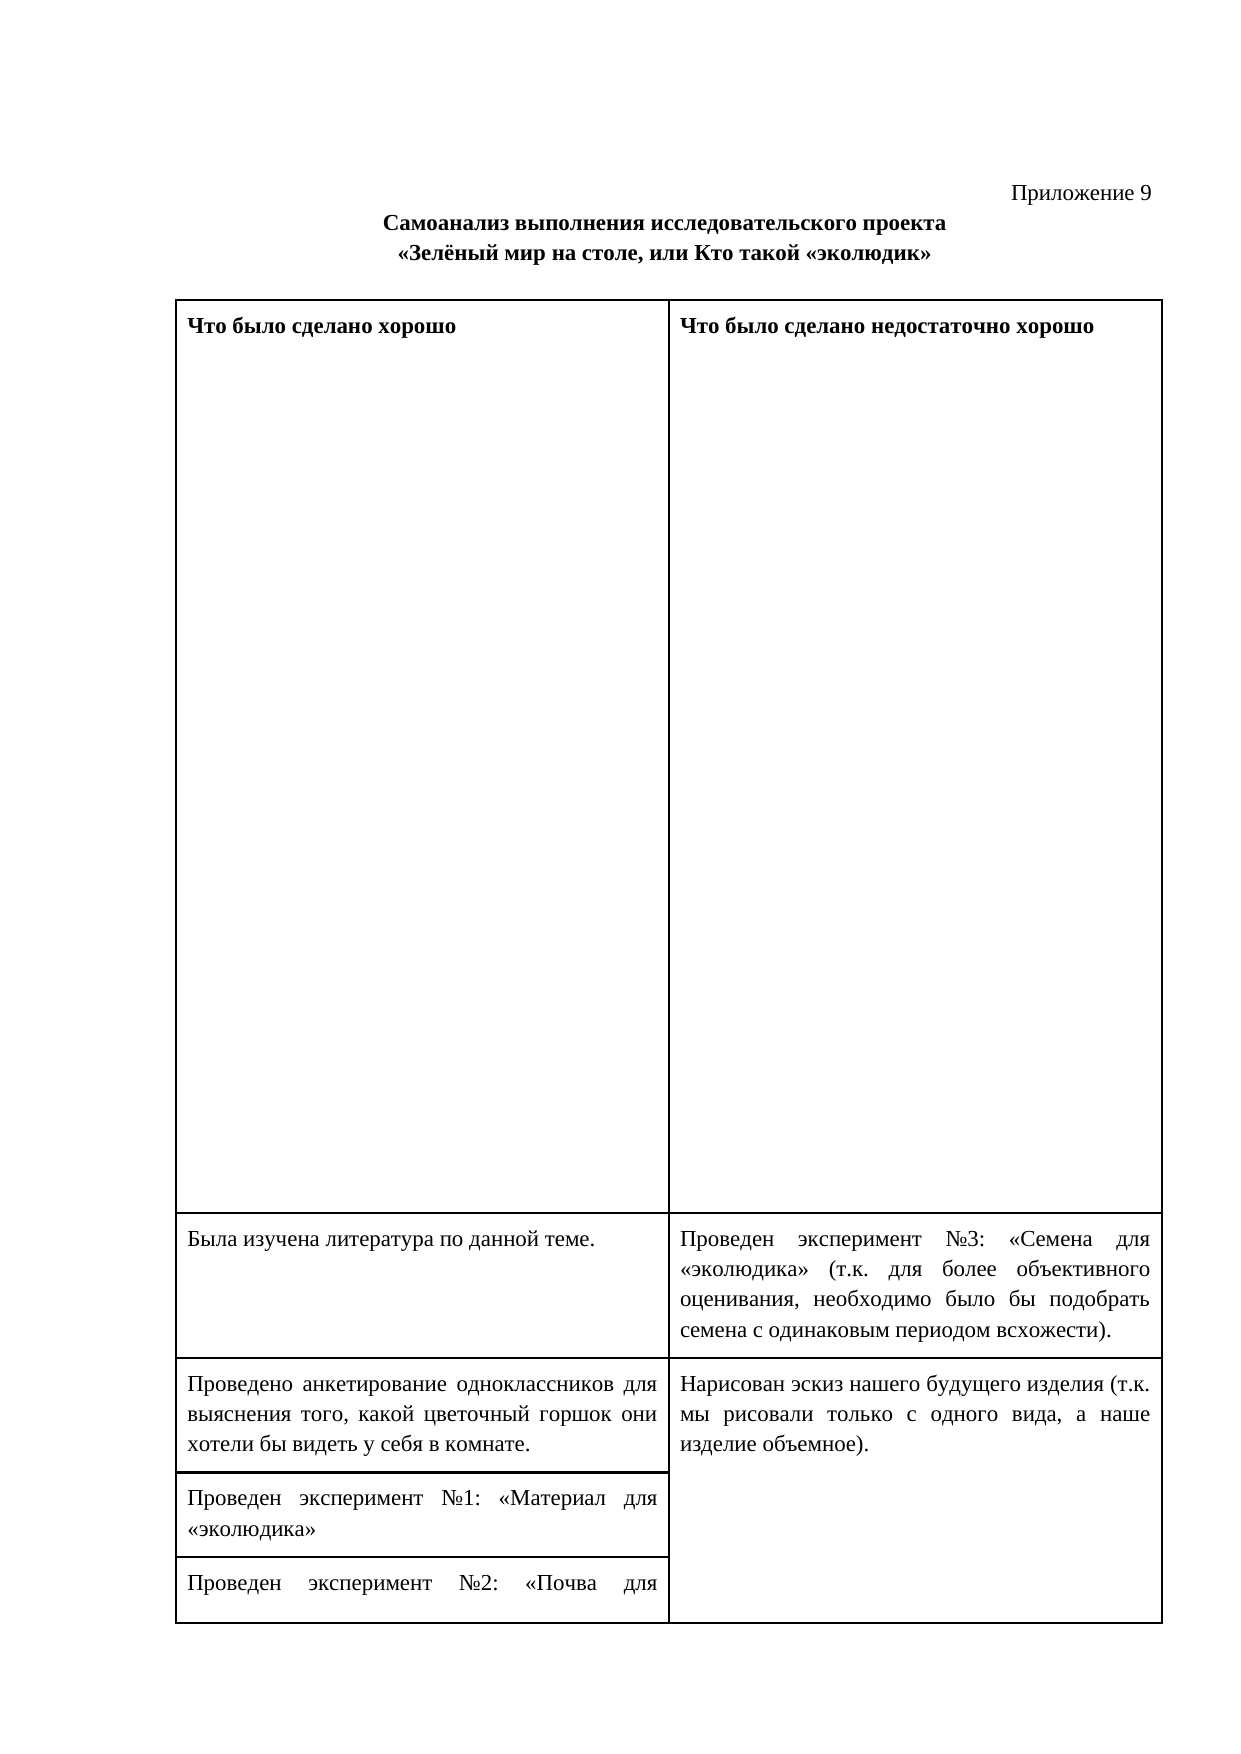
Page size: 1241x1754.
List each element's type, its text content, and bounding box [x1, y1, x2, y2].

table_cell Проведено анкетирование одноклассников для выяснения того, какой цветочный горшок они хотели бы видеть у себя в комнате. [177, 1359, 668, 1471]
text Самоанализ выполнения исследовательского проекта [177, 209, 1152, 235]
table_cell Проведен эксперимент №1: «Материал для «эколюдика» [177, 1474, 668, 1556]
table_header Что было сделано недостаточно хорошо [670, 301, 1161, 1212]
table_cell Нарисован эскиз нашего будущего изделия (т.к. мы рисовали только с одного вида, а наше изделие объемное). [670, 1359, 1161, 1622]
text Приложение 9 [177, 178, 1152, 205]
text «Зелёный мир на столе, или Кто такой «эколюдик» [177, 239, 1152, 265]
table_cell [177, 1558, 668, 1622]
table_header Что было сделано хорошо [177, 301, 668, 1212]
table_cell Проведен эксперимент №3: «Семена для «эколюдика» (т.к. для более объективного оценивания, необходимо было бы подобрать семена с одинаковым периодом всхожести). [670, 1214, 1161, 1357]
table_cell Была изучена литература по данной теме. [177, 1214, 668, 1357]
